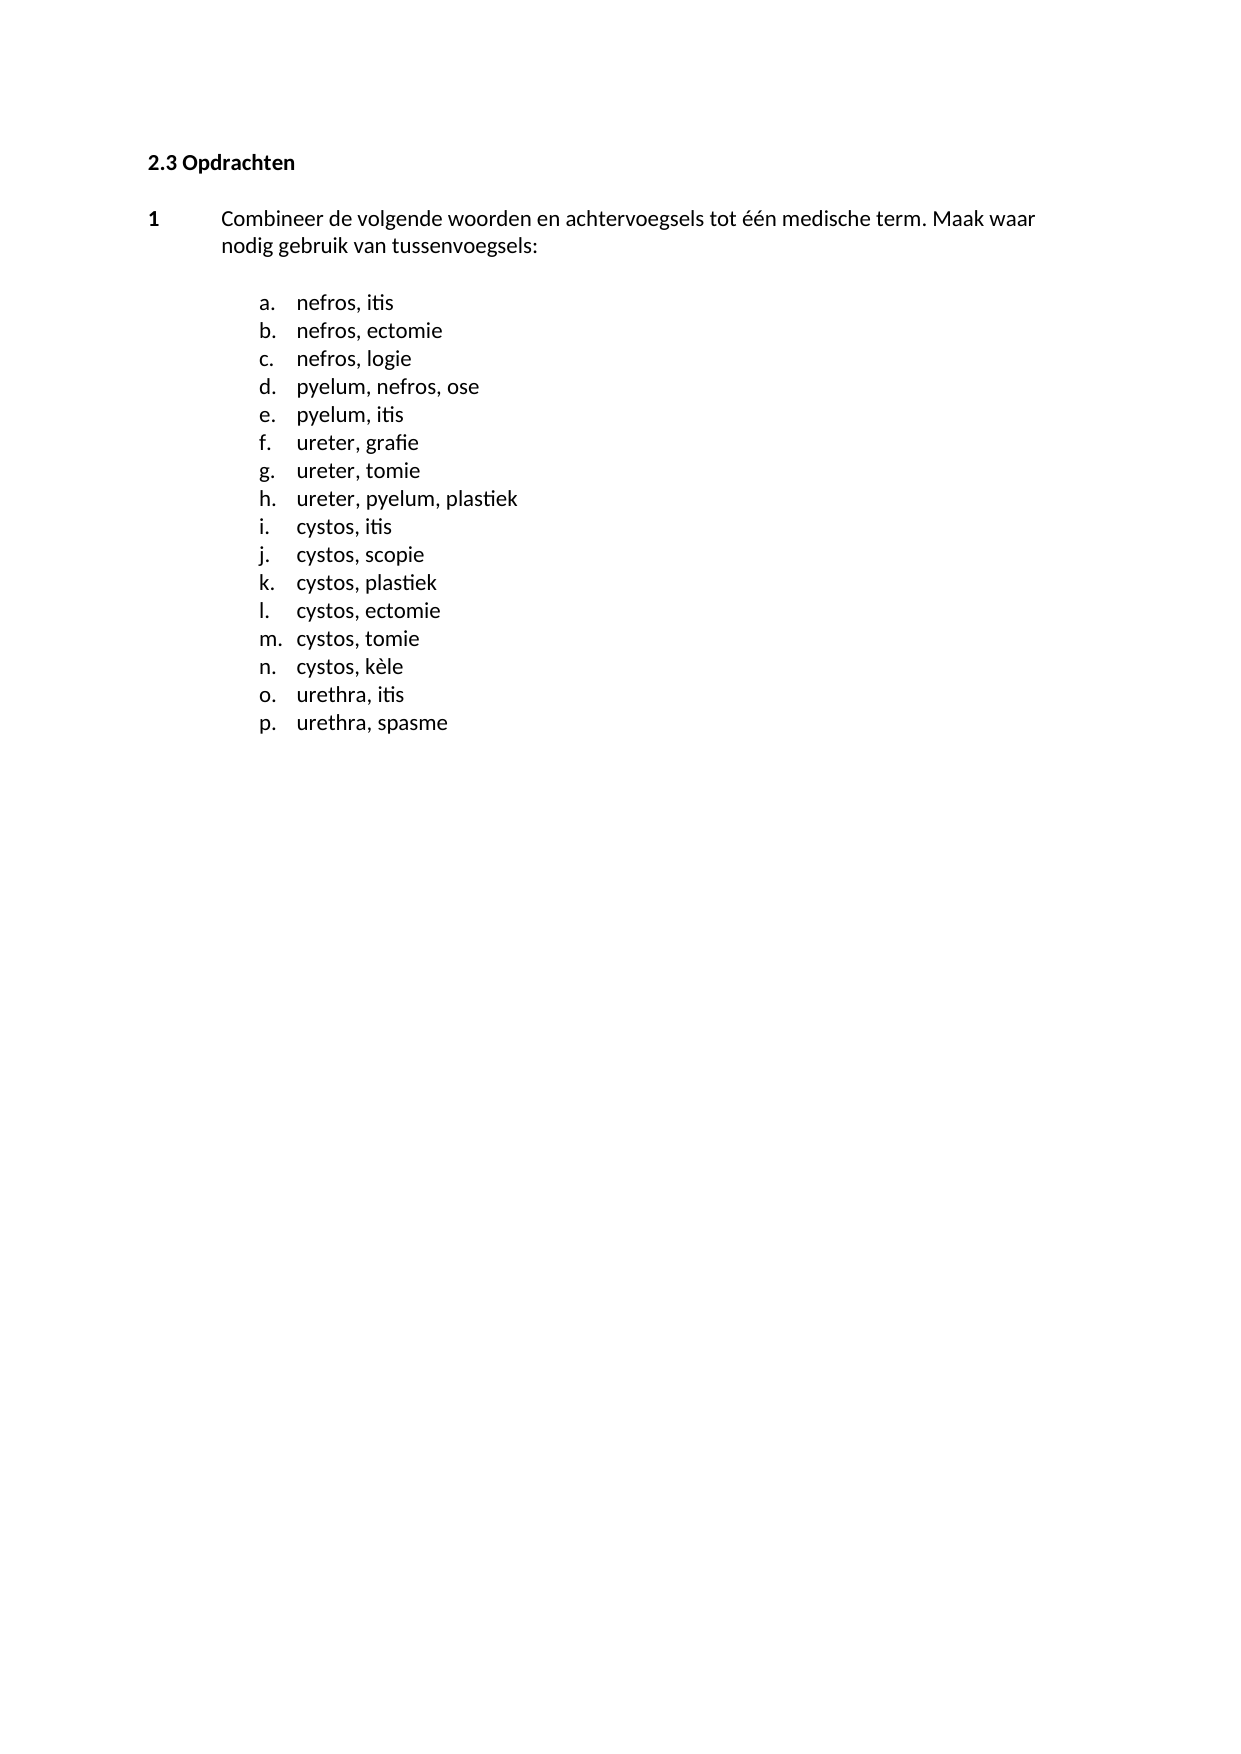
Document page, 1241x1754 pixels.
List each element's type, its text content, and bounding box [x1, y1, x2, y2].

list pyelum, nefros, ose [259, 372, 1093, 400]
list urethra, itis [259, 680, 1093, 708]
list urethra, spasme [259, 708, 1093, 736]
list cystos, plastiek [259, 568, 1093, 596]
list cystos, ectomie [259, 596, 1093, 624]
list nefros, ectomie [259, 316, 1093, 344]
text 2.3 Opdrachten [148, 148, 1093, 176]
list cystos, kèle [259, 652, 1093, 680]
list ureter, pyelum, plastiek [259, 484, 1093, 512]
list cystos, scopie [259, 540, 1093, 568]
list ureter, tomie [259, 456, 1093, 484]
list cystos, tomie [259, 624, 1093, 652]
list nefros, itis [259, 288, 1093, 316]
list pyelum, itis [259, 400, 1093, 428]
list cystos, itis [259, 512, 1093, 540]
text 1 Combineer de volgende woorden en achtervoegsels tot één medische term. Maak waar nodig gebruik van tussenvoegsels: [148, 204, 1093, 260]
list ureter, grafie [259, 428, 1093, 456]
list nefros, logie [259, 344, 1093, 372]
